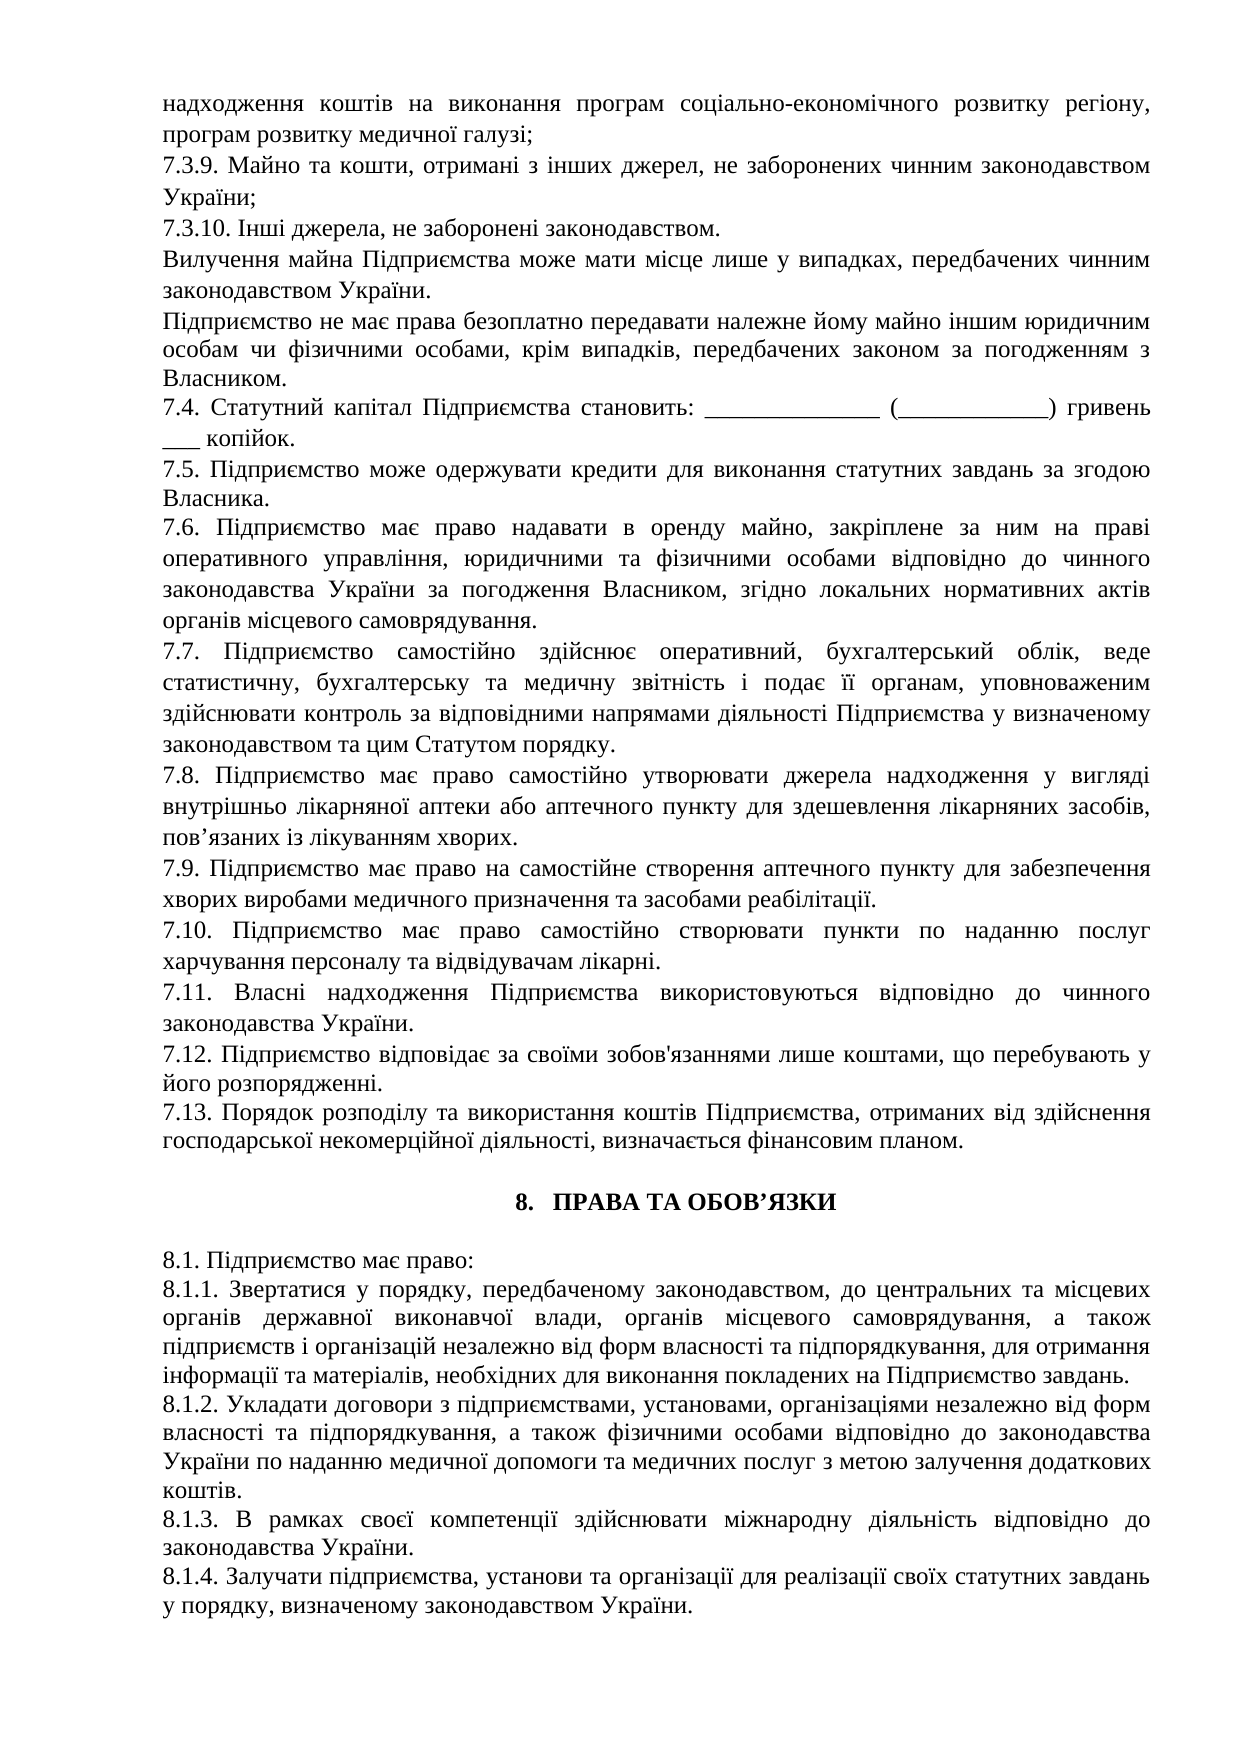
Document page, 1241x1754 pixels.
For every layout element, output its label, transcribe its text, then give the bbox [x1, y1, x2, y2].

text Вилучення майна Підприємства може мати місце лише у випадках, передбачених чинним законодавством України. [162, 244, 1152, 303]
list ПРАВА ТА ОБОВ’ЯЗКИ [200, 1187, 1152, 1216]
text 8.1.1. Звертатися у порядку, передбаченому законодавством, до центральних та місцевих органів державної виконавчої влади, органів місцевого самоврядування, а також підприємств і організацій незалежно від форм власності та підпорядкування, для отримання інформації та матеріалів, необхідних для виконання покладених на Підприємство завдань. [162, 1274, 1152, 1389]
text 7.10. Підприємство має право самостійно створювати пункти по наданню послуг харчування персоналу та відвідувачам лікарні. [162, 915, 1152, 975]
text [162, 88, 1152, 148]
text 8.1.3. В рамках своєї компетенції здійснювати міжнародну діяльність відповідно до законодавства України. [162, 1504, 1152, 1561]
text 7.12. Підприємство відповідає за своїми зобов'язаннями лише коштами, що перебувають у його розпорядженні. [162, 1039, 1152, 1097]
text 7.9. Підприємство має право на самостійне створення аптечного пункту для забезпечення хворих виробами медичного призначення та засобами реабілітації. [162, 853, 1152, 913]
text Підприємство не має права безоплатно передавати належне йому майно іншим юридичним особам чи фізичними особами, крім випадків, передбачених законом за погодженням з Власником. [162, 306, 1152, 392]
text 7.4. Статутний капітал Підприємства становить: ______________ (____________) гривень ___ копійок. [162, 392, 1152, 452]
text 7.3.10. Інші джерела, не заборонені законодавством. [162, 213, 1152, 241]
text 7.8. Підприємство має право самостійно утворювати джерела надходження у вигляді внутрішньо лікарняної аптеки або аптечного пункту для здешевлення лікарняних засобів, пов’язаних із лікуванням хворих. [162, 760, 1152, 851]
text 7.6. Підприємство має право надавати в оренду майно, закріплене за ним на праві оперативного управління, юридичними та фізичними особами відповідно до чинного законодавства України за погодження Власником, згідно локальних нормативних актів органів місцевого самоврядування. [162, 512, 1152, 633]
text 7.3.9. Майно та кошти, отримані з інших джерел, не заборонених чинним законодавством України; [162, 151, 1152, 210]
text 7.5. Підприємство може одержувати кредити для виконання статутних завдань за згодою Власника. [162, 454, 1152, 512]
text 7.7. Підприємство самостійно здійснює оперативний, бухгалтерський облік, веде статистичну, бухгалтерську та медичну звітність і подає її органам, уповноваженим здійснювати контроль за відповідними напрямами діяльності Підприємства у визначеному законодавством та цим Статутом порядку. [162, 636, 1152, 758]
text 8.1.2. Укладати договори з підприємствами, установами, організаціями незалежно від форм власності та підпорядкування, а також фізичними особами відповідно до законодавства України по наданню медичної допомоги та медичних послуг з метою залучення додаткових коштів. [162, 1389, 1152, 1504]
text 8.1. Підприємство має право: [162, 1245, 1152, 1274]
text 7.11. Власні надходження Підприємства використовуються відповідно до чинного законодавства України. [162, 977, 1152, 1037]
text 7.13. Порядок розподілу та використання коштів Підприємства, отриманих від здійснення господарської некомерційної діяльності, визначається фінансовим планом. [162, 1097, 1152, 1154]
text 8.1.4. Залучати підприємства, установи та організації для реалізації своїх статутних завдань у порядку, визначеному законодавством України. [162, 1561, 1152, 1619]
